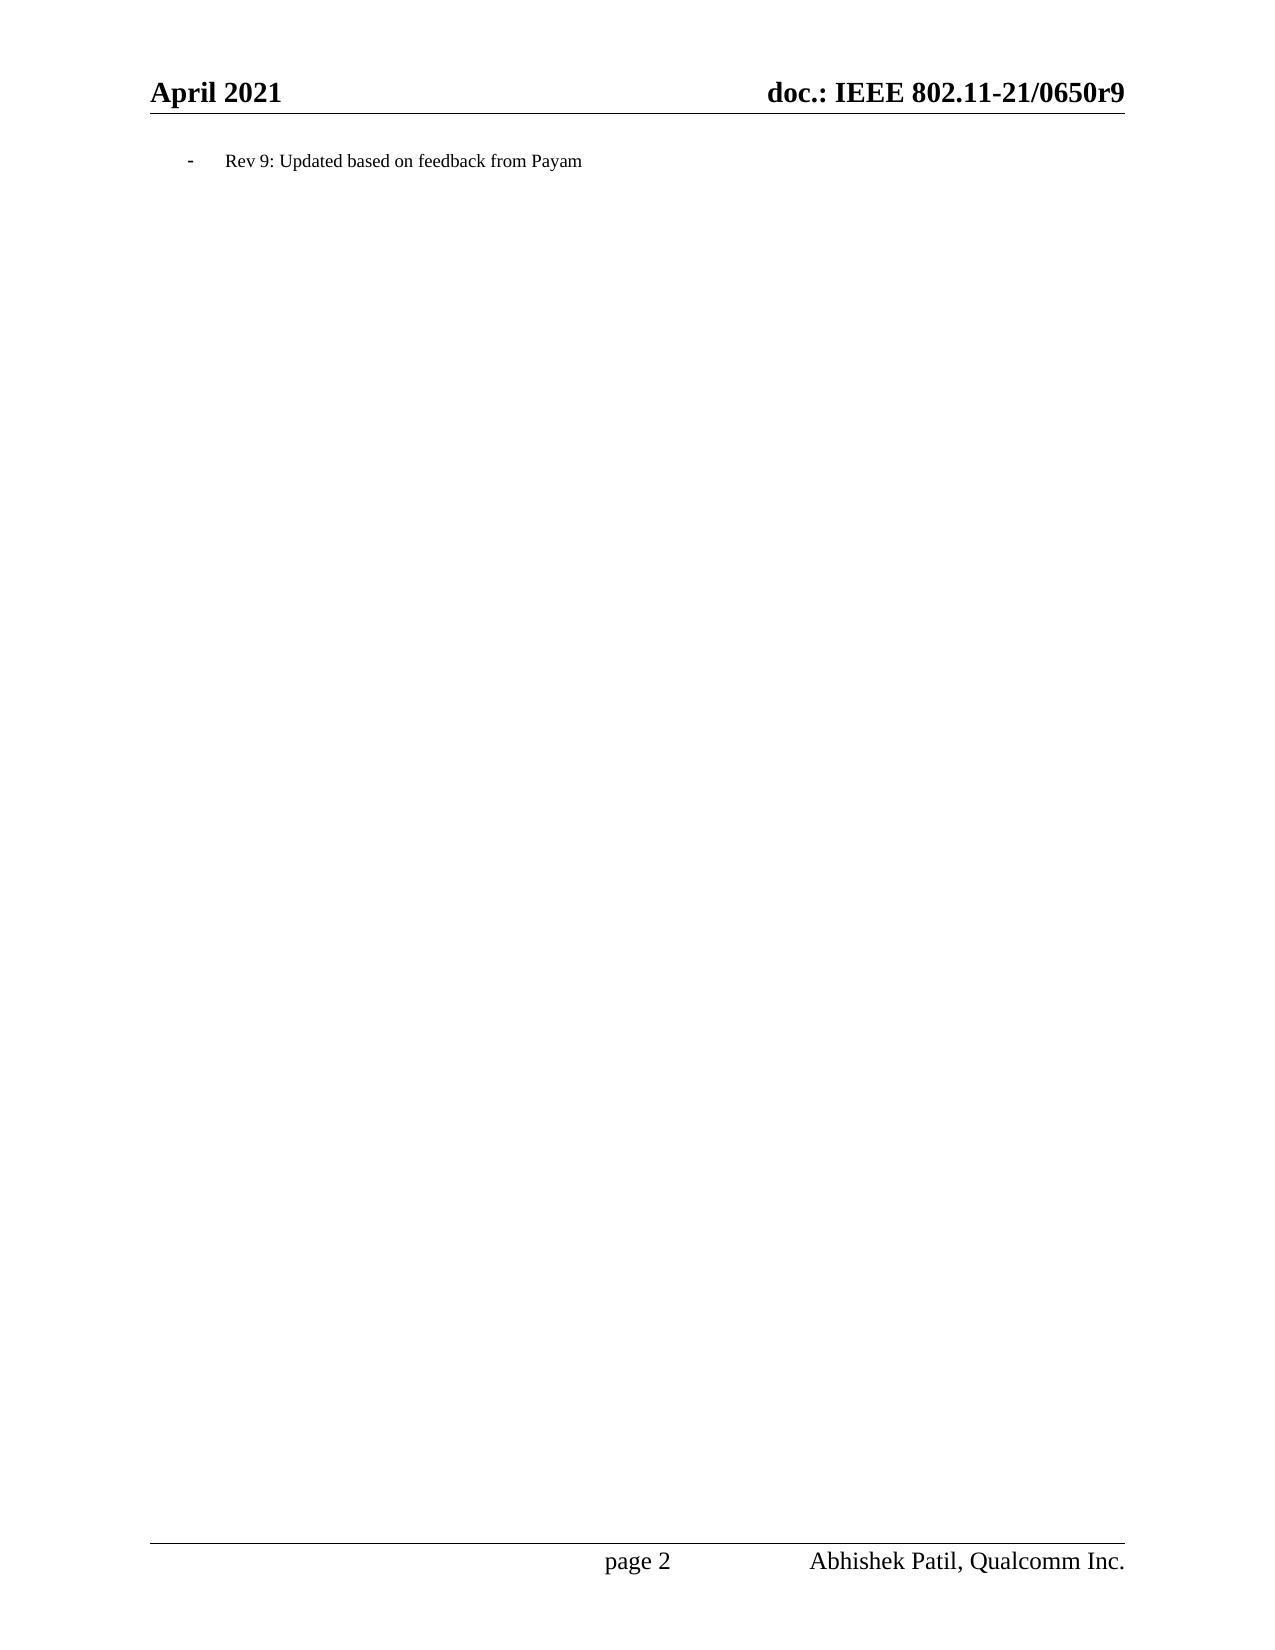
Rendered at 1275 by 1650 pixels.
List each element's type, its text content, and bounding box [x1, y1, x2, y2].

list Rev 9: Updated based on feedback from Payam [187, 150, 1125, 172]
